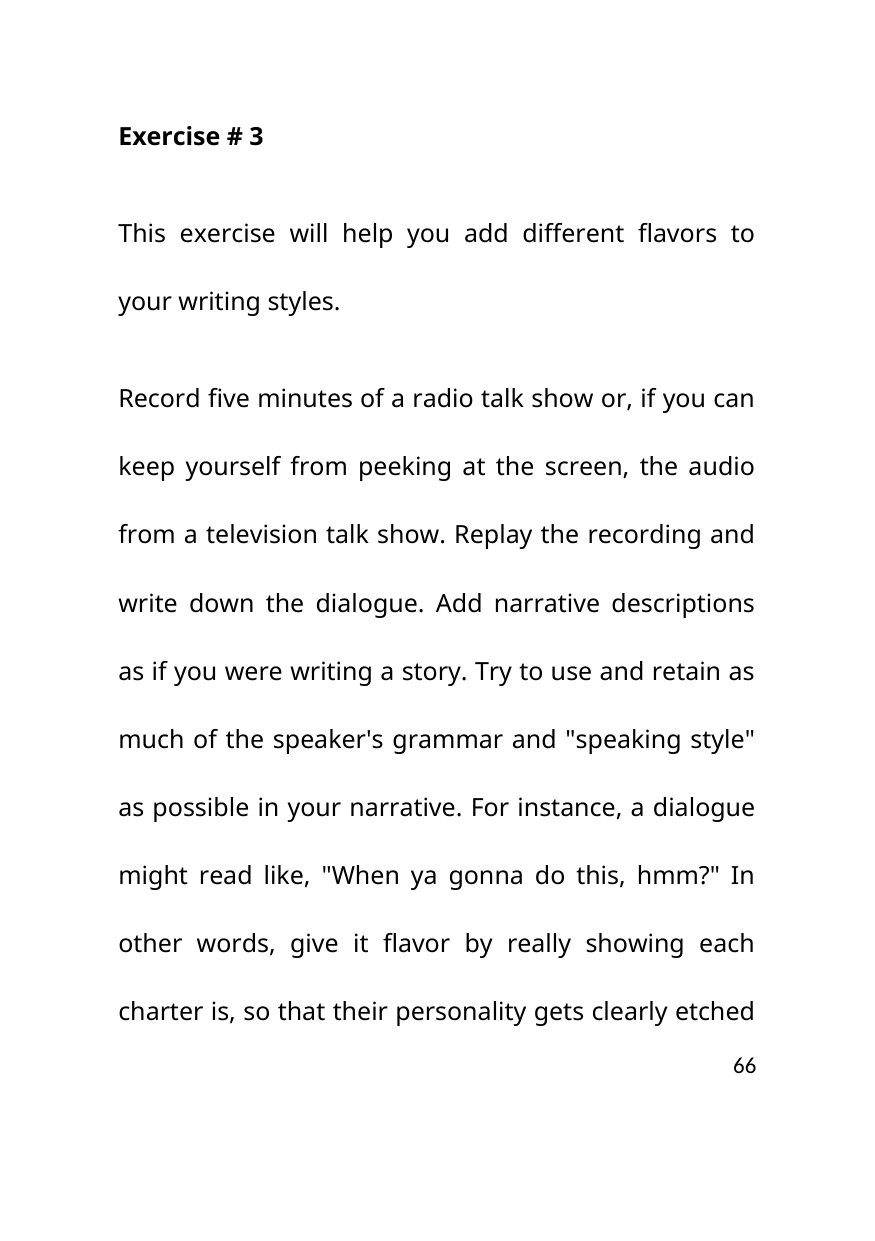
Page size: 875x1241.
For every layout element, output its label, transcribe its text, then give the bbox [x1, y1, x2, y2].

text This exercise will help you add different flavors to your writing styles. [118, 118, 756, 220]
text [118, 283, 756, 931]
